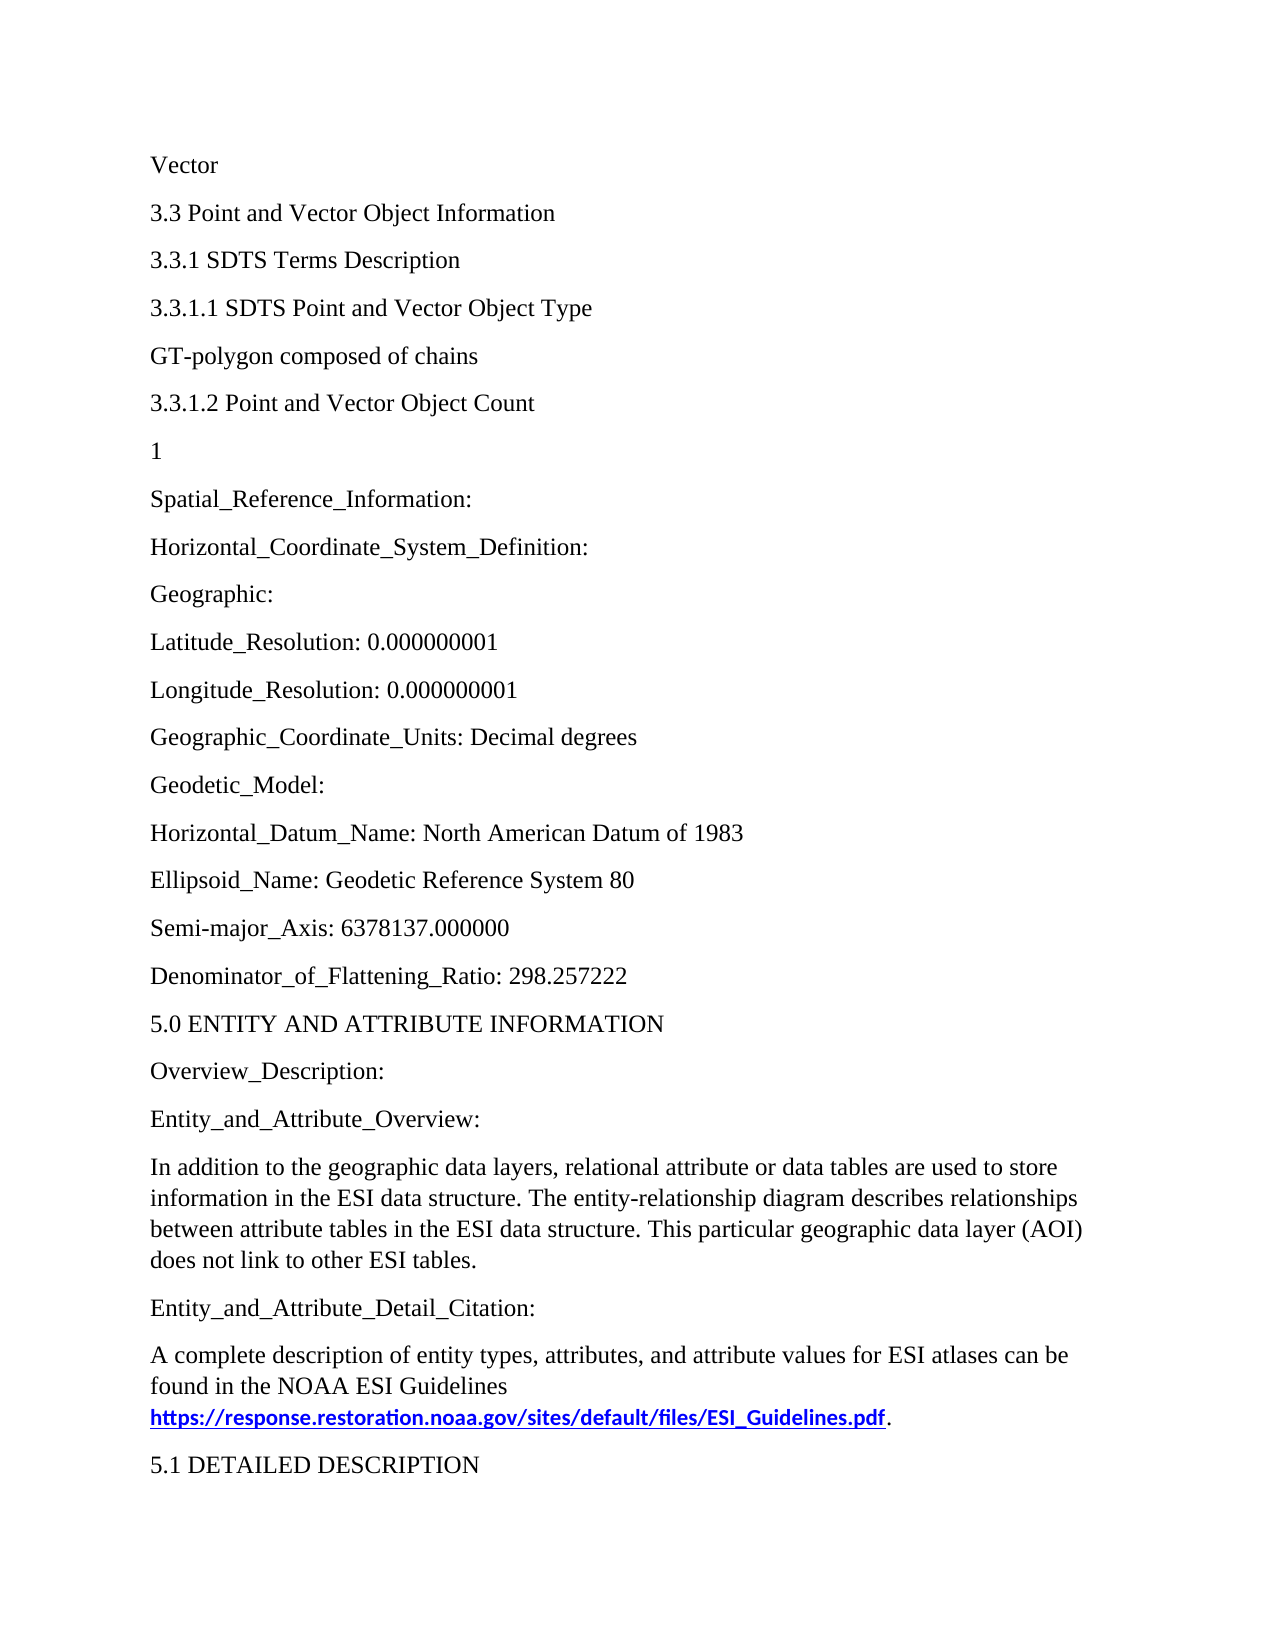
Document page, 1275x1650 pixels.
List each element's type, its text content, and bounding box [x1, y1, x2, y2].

text Spatial_Reference_Information: [150, 484, 1125, 513]
text 5.0 ENTITY AND ATTRIBUTE INFORMATION [150, 1009, 1125, 1037]
text 3.3.1.1 SDTS Point and Vector Object Type [150, 293, 1125, 322]
text 3.3 Point and Vector Object Information [150, 198, 1125, 226]
text A complete description of entity types, attributes, and attribute values for ESI atlases can be found in the NOAA ESI Guidelines https://response.restoration.noaa.gov/sites/default/files/ESI_Guidelines.pdf. [150, 1340, 1125, 1432]
text 5.1 DETAILED DESCRIPTION [150, 1451, 1125, 1479]
text Longitude_Resolution: 0.000000001 [150, 675, 1125, 703]
text Denominator_of_Flattening_Ratio: 298.257222 [150, 961, 1125, 990]
text Ellipsoid_Name: Geodetic Reference System 80 [150, 866, 1125, 894]
text Latitude_Resolution: 0.000000001 [150, 627, 1125, 656]
text In addition to the geographic data layers, relational attribute or data tables are used to store information in the ESI data structure. The entity-relationship diagram describes relationships between attribute tables in the ESI data structure. This particular geographic data layer (AOI) does not link to other ESI tables. [150, 1152, 1125, 1274]
text Semi-major_Axis: 6378137.000000 [150, 913, 1125, 942]
text 3.3.1.2 Point and Vector Object Count [150, 388, 1125, 417]
text 3.3.1 SDTS Terms Description [150, 245, 1125, 274]
text Entity_and_Attribute_Overview: [150, 1104, 1125, 1133]
text Geodetic_Model: [150, 770, 1125, 799]
text Entity_and_Attribute_Detail_Citation: [150, 1293, 1125, 1321]
text Overview_Description: [150, 1056, 1125, 1085]
text Vector [150, 150, 1125, 179]
text 1 [150, 436, 1125, 465]
text Horizontal_Datum_Name: North American Datum of 1983 [150, 818, 1125, 847]
text Geographic: [150, 579, 1125, 608]
text Geographic_Coordinate_Units: Decimal degrees [150, 722, 1125, 751]
text GT-polygon composed of chains [150, 341, 1125, 369]
text Horizontal_Coordinate_System_Definition: [150, 532, 1125, 560]
